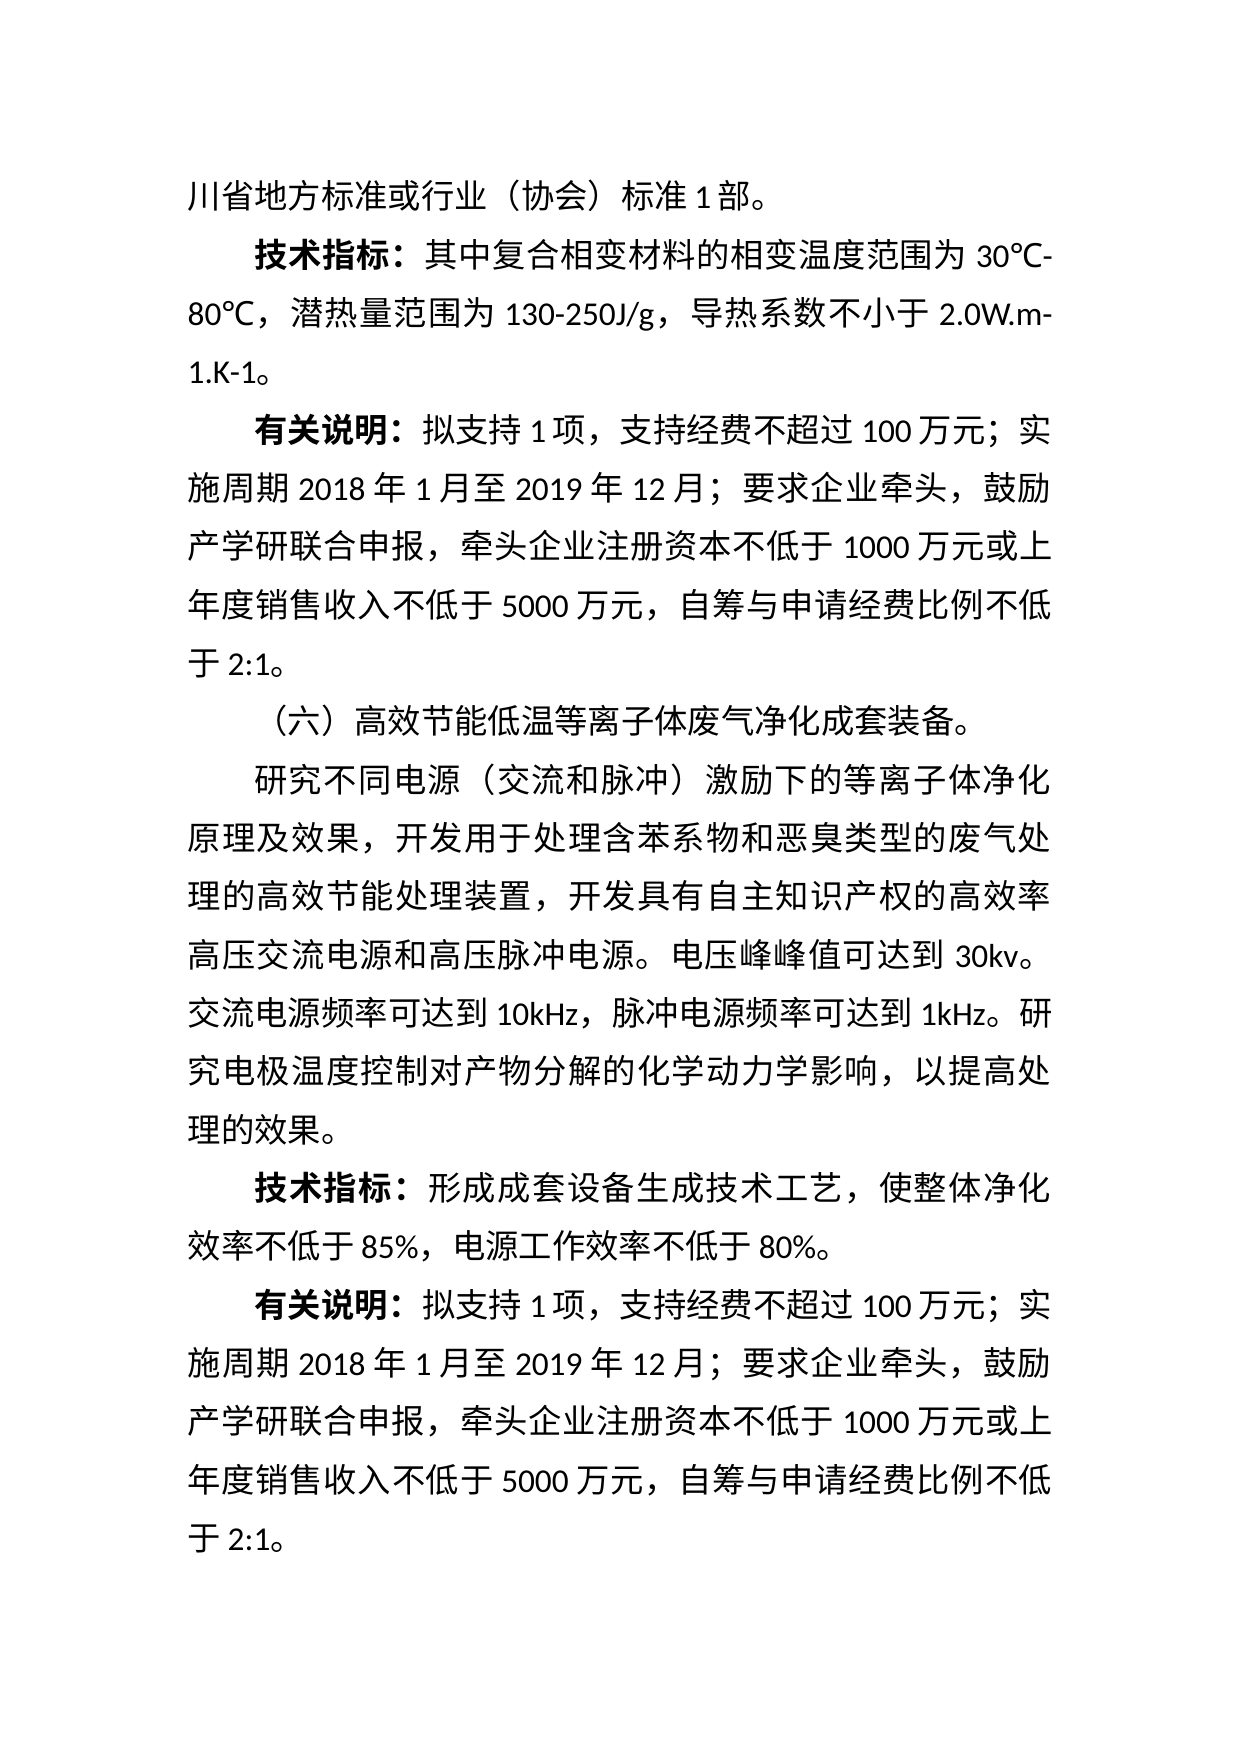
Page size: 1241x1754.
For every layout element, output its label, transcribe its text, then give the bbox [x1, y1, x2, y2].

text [187, 162, 1053, 220]
text 有关说明：拟支持1项，支持经费不超过100万元；实施周期2018年1月至2019年12月；要求企业牵头，鼓励产学研联合申报，牵头企业注册资本不低于1000万元或上年度销售收入不低于5000万元，自筹与申请经费比例不低于2:1。 [187, 395, 1053, 687]
text 研究不同电源（交流和脉冲）激励下的等离子体净化原理及效果，开发用于处理含苯系物和恶臭类型的废气处理的高效节能处理装置，开发具有自主知识产权的高效率高压交流电源和高压脉冲电源。电压峰峰值可达到30kv。交流电源频率可达到10kHz，脉冲电源频率可达到1kHz。研究电极温度控制对产物分解的化学动力学影响，以提高处理的效果。 [187, 745, 1053, 1154]
text 技术指标：形成成套设备生成技术工艺，使整体净化效率不低于85%，电源工作效率不低于80%。 [187, 1154, 1053, 1270]
text 有关说明：拟支持1项，支持经费不超过100万元；实施周期2018年1月至2019年12月；要求企业牵头，鼓励产学研联合申报，牵头企业注册资本不低于1000万元或上年度销售收入不低于5000万元，自筹与申请经费比例不低于2:1。 [187, 1270, 1053, 1562]
text 技术指标：其中复合相变材料的相变温度范围为30℃-80℃，潜热量范围为130-250J/g，导热系数不小于2.0W.m-1.K-1。 [187, 220, 1053, 395]
text （六）高效节能低温等离子体废气净化成套装备。 [187, 687, 1053, 745]
